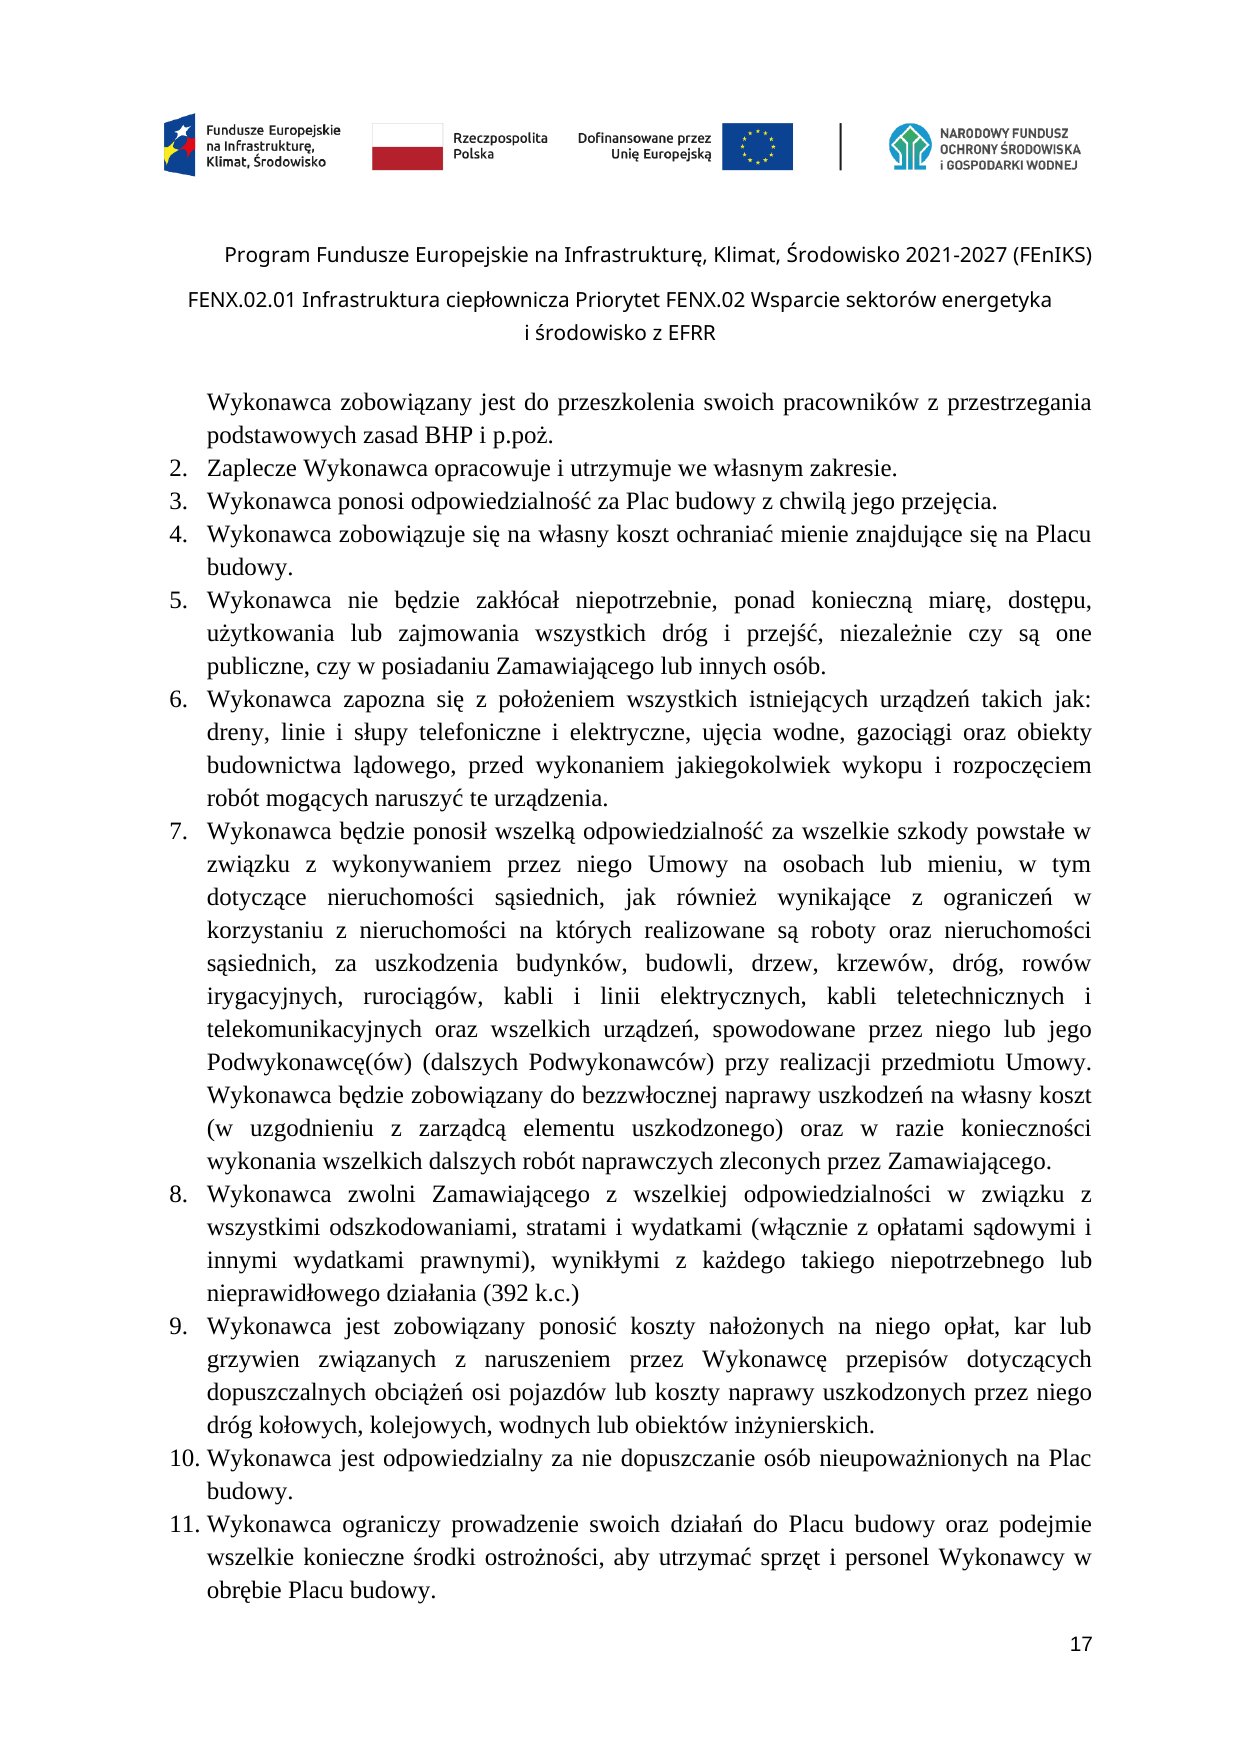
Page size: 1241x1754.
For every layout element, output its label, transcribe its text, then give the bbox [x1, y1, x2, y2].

list Wykonawca będzie ponosił wszelką odpowiedzialność za wszelkie szkody powstałe w związku z wykonywaniem przez niego Umowy na osobach lub mieniu, w tym dotyczące nieruchomości sąsiednich, jak również wynikające z ograniczeń w korzystaniu z nieruchomości na których realizowane są roboty oraz nieruchomości sąsiednich, za uszkodzenia budynków, budowli, drzew, krzewów, dróg, rowów irygacyjnych, rurociągów, kabli i linii elektrycznych, kabli teletechnicznych i telekomunikacyjnych oraz wszelkich urządzeń, spowodowane przez niego lub jego Podwykonawcę(ów) (dalszych Podwykonawców) przy realizacji przedmiotu Umowy. Wykonawca będzie zobowiązany do bezzwłocznej naprawy uszkodzeń na własny koszt (w uzgodnieniu z zarządcą elementu uszkodzonego) oraz w razie konieczności wykonania wszelkich dalszych robót naprawczych zleconych przez Zamawiającego. [169, 816, 1093, 1175]
list Wykonawca zobowiązuje się na własny koszt ochraniać mienie znajdujące się na Placu budowy. [169, 519, 1093, 581]
picture [147, 97, 1093, 192]
list Wykonawca ponosi odpowiedzialność za Plac budowy z chwilą jego przejęcia. [169, 486, 1093, 514]
list Wykonawca jest zobowiązany ponosić koszty nałożonych na niego opłat, kar lub grzywien związanych z naruszeniem przez Wykonawcę przepisów dotyczących dopuszczalnych obciążeń osi pojazdów lub koszty naprawy uszkodzonych przez niego dróg kołowych, kolejowych, wodnych lub obiektów inżynierskich. [169, 1311, 1093, 1439]
list Wykonawca zapozna się z położeniem wszystkich istniejących urządzeń takich jak: dreny, linie i słupy telefoniczne i elektryczne, ujęcia wodne, gazociągi oraz obiekty budownictwa lądowego, przed wykonaniem jakiegokolwiek wykopu i rozpoczęciem robót mogących naruszyć te urządzenia. [169, 684, 1093, 812]
list Wykonawca zwolni Zamawiającego z wszelkiej odpowiedzialności w związku z wszystkimi odszkodowaniami, stratami i wydatkami (włącznie z opłatami sądowymi i innymi wydatkami prawnymi), wynikłymi z każdego takiego niepotrzebnego lub nieprawidłowego działania (392 k.c.) [169, 1179, 1093, 1307]
list Zaplecze Wykonawca opracowuje i utrzymuje we własnym zakresie. [169, 453, 1093, 481]
list Wykonawca jest odpowiedzialny za nie dopuszczanie osób nieupoważnionych na Plac budowy. [169, 1443, 1093, 1505]
list Wykonawca ograniczy prowadzenie swoich działań do Placu budowy oraz podejmie wszelkie konieczne środki ostrożności, aby utrzymać sprzęt i personel Wykonawcy w obrębie Placu budowy. [169, 1509, 1093, 1604]
list Wykonawca nie będzie zakłócał niepotrzebnie, ponad konieczną miarę, dostępu, użytkowania lub zajmowania wszystkich dróg i przejść, niezależnie czy są one publiczne, czy w posiadaniu Zamawiającego lub innych osób. [169, 585, 1093, 679]
